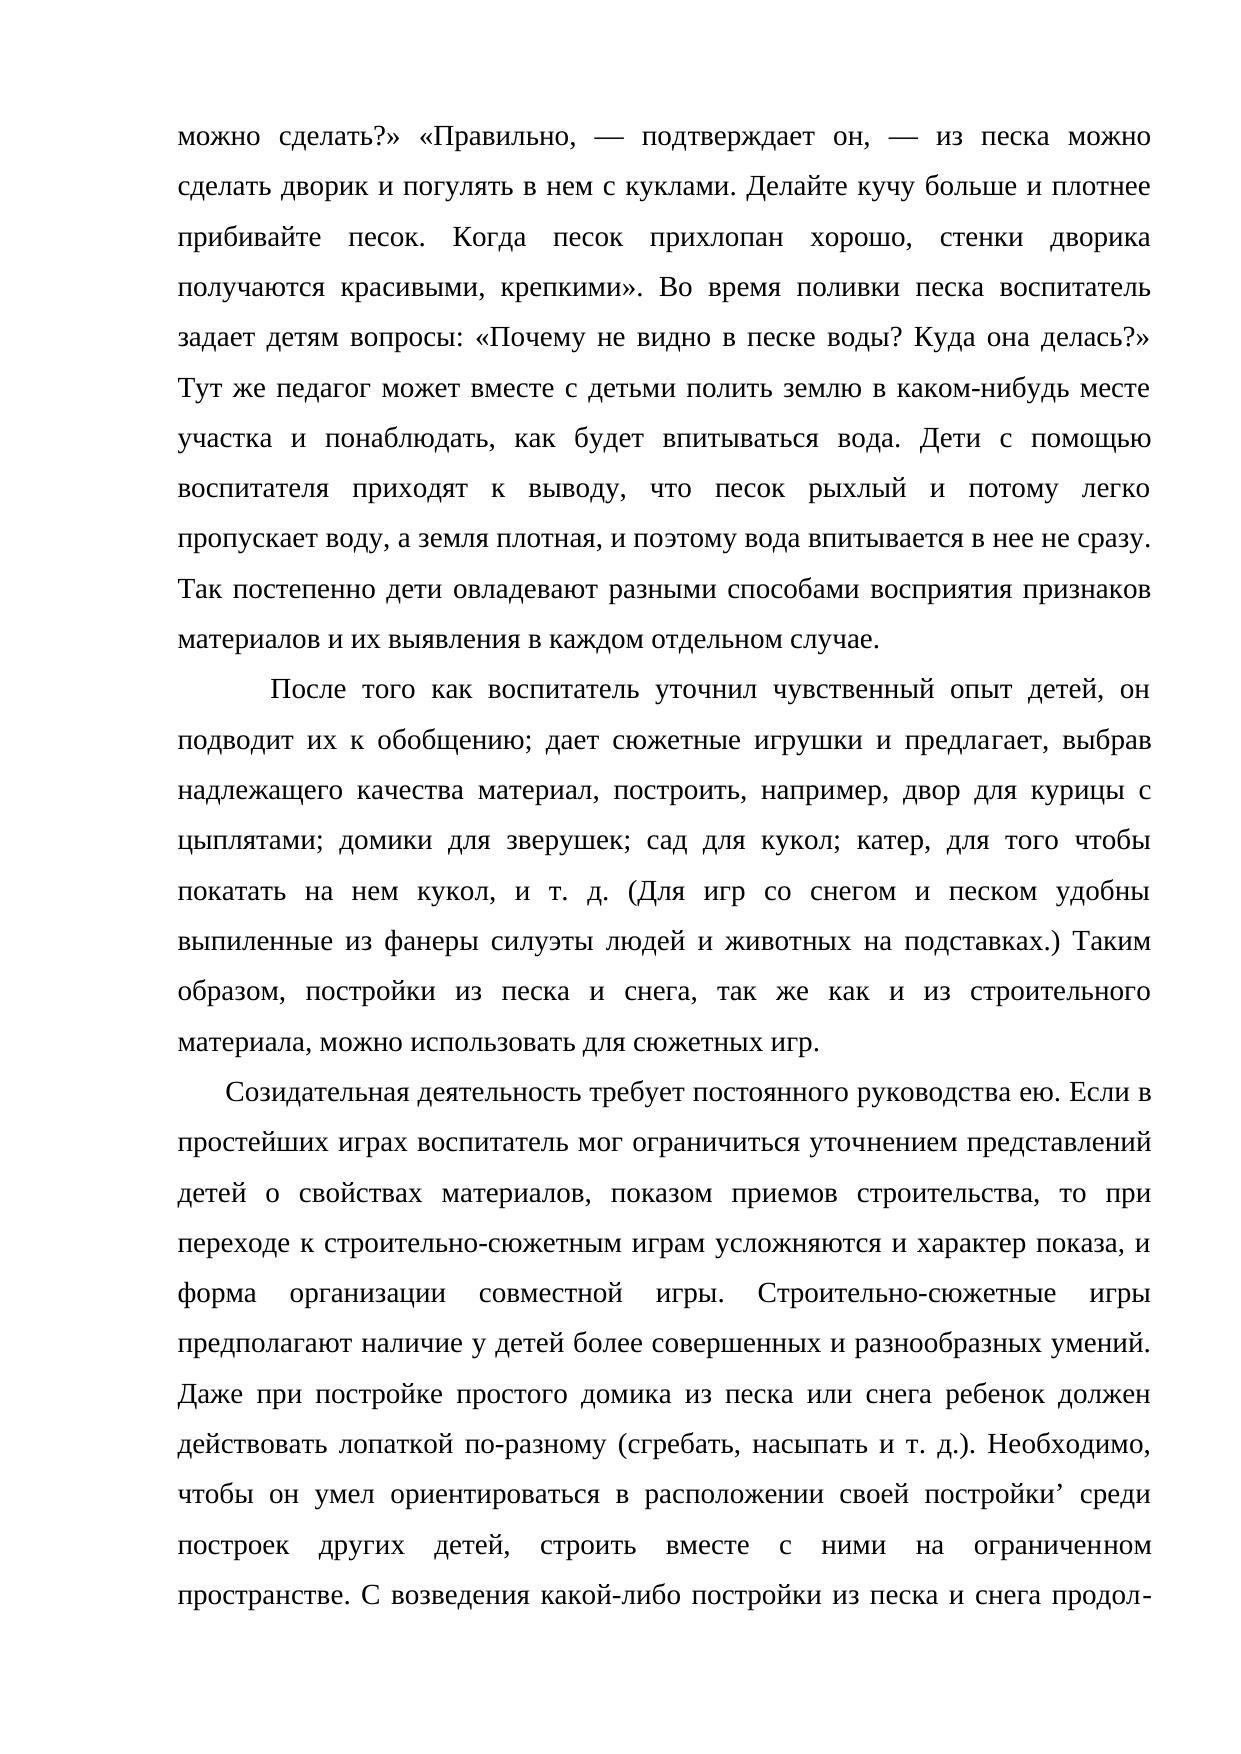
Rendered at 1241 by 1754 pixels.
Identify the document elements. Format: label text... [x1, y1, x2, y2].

text После того как воспитатель уточнил чувственный опыт детей, он подводит их к обобщению; дает сюжетные игрушки и предлагает, выбрав надлежащего качества материал, построить, например, двор для курицы с цыплятами; домики для зверушек; сад для кукол; катер, для того чтобы покатать на нем кукол, и т. д. (Для игр со снегом и песком удобны выпиленные из фанеры силуэты людей и животных на подставках.) Таким образом, постройки из песка и снега, так же как и из строительного материала, можно использовать для сюжетных игр. [177, 672, 1152, 1057]
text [177, 1074, 1152, 1611]
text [177, 118, 1152, 655]
